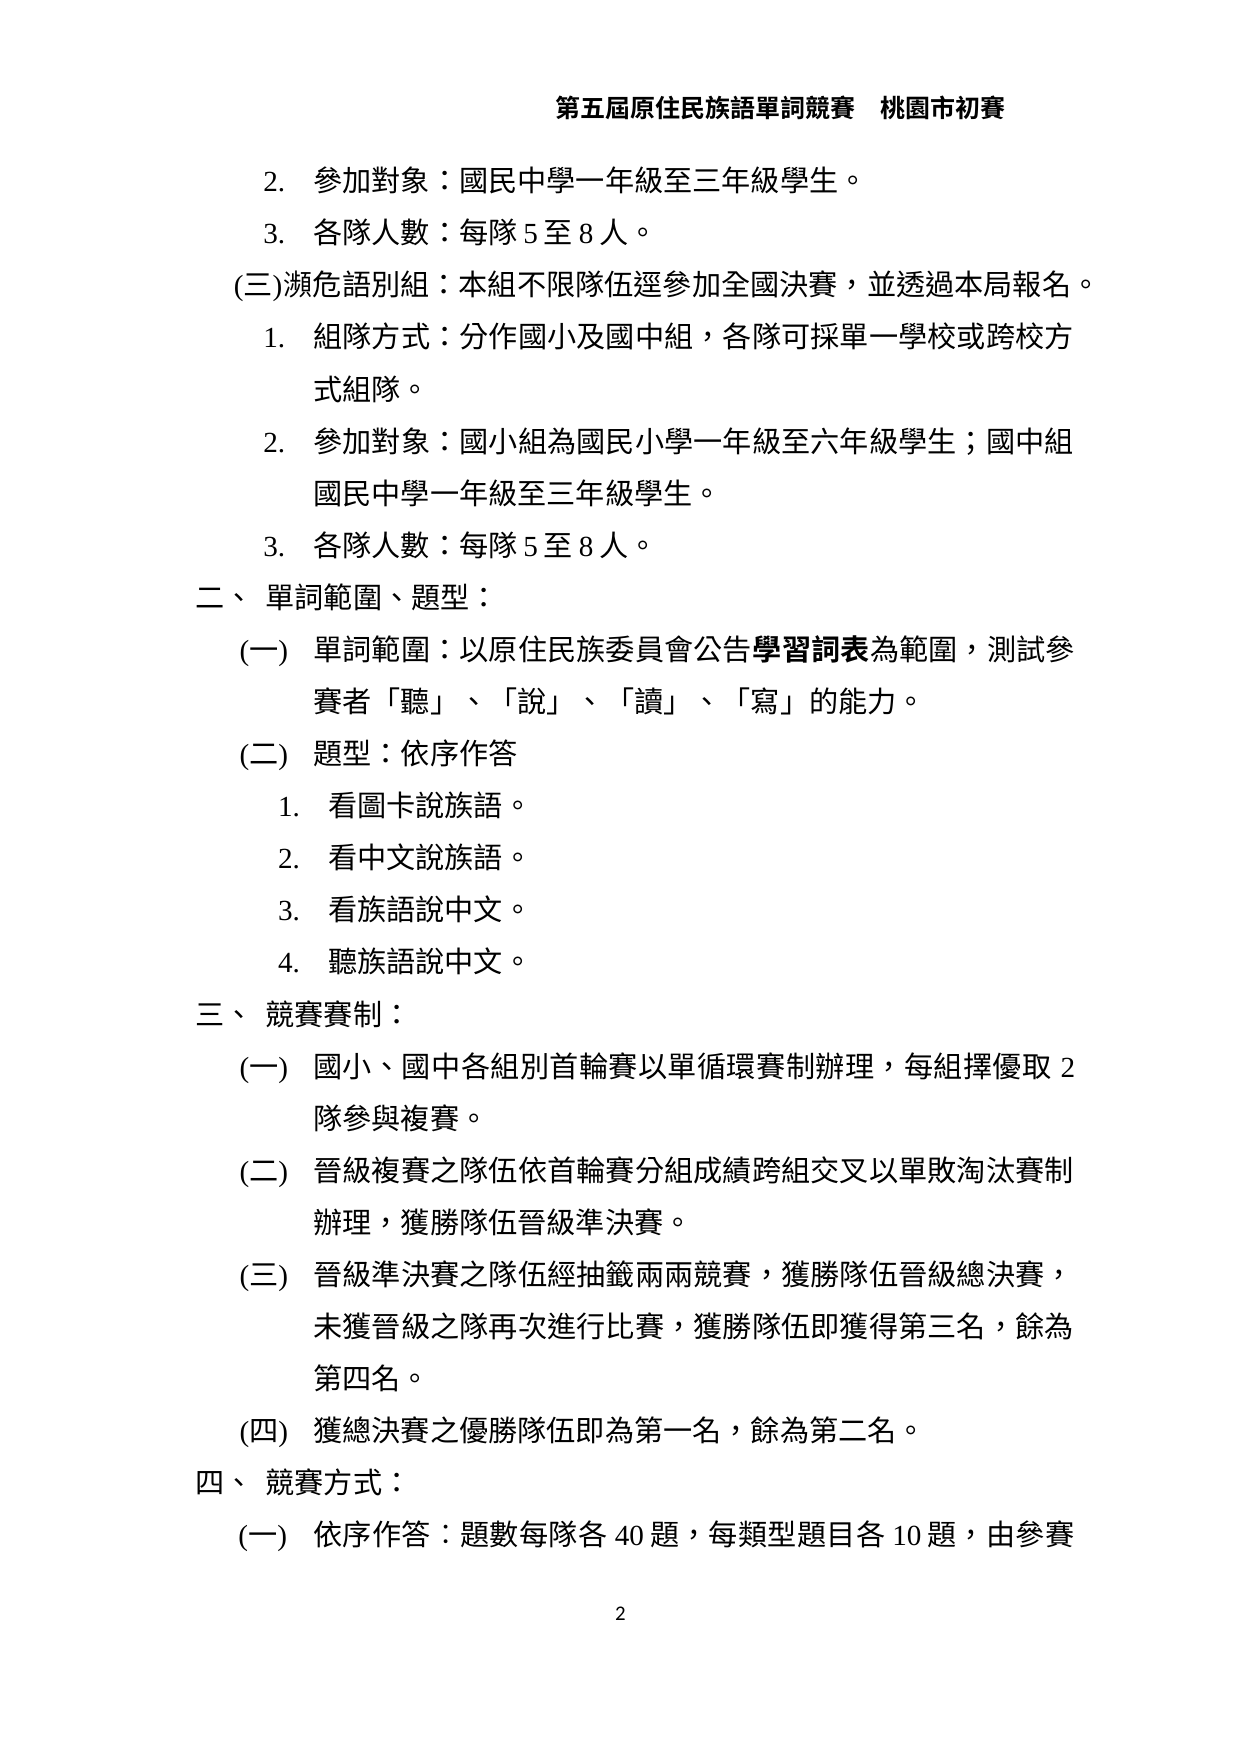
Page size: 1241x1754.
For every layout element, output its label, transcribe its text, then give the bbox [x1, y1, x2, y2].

list 組隊方式：分作國小及國中組，各隊可採單一學校或跨校方式組隊。 [263, 306, 1075, 410]
list 聽族語說中文。 [278, 931, 1075, 983]
list 瀕危語別組：本組不限隊伍逕參加全國決賽，並透過本局報名。 [233, 254, 1075, 306]
list 參加對象：國小組為國民小學一年級至六年級學生；國中組國民中學一年級至三年級學生。 [263, 410, 1075, 514]
list 題型：依序作答 [239, 723, 1075, 775]
list 參加對象：國民中學一年級至三年級學生。 [263, 150, 1075, 202]
list 看圖卡說族語。 [278, 775, 1075, 827]
list 單詞範圍：以原住民族委員會公告學習詞表為範圍，測試參賽者「聽」、「說」、「讀」、「寫」的能力。 [239, 619, 1075, 723]
list 各隊人數：每隊5至8人。 [263, 202, 1075, 254]
list 國小、國中各組別首輪賽以單循環賽制辦理，每組擇優取2隊參與複賽。 [239, 1035, 1075, 1139]
list 競賽賽制： [195, 983, 1075, 1035]
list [238, 1504, 1075, 1556]
list 看族語說中文。 [278, 879, 1075, 931]
list 晉級複賽之隊伍依首輪賽分組成績跨組交叉以單敗淘汰賽制辦理，獲勝隊伍晉級準決賽。 [239, 1139, 1075, 1244]
list 獲總決賽之優勝隊伍即為第一名，餘為第二名。 [239, 1400, 1075, 1452]
list 晉級準決賽之隊伍經抽籤兩兩競賽，獲勝隊伍晉級總決賽，未獲晉級之隊再次進行比賽，獲勝隊伍即獲得第三名，餘為第四名。 [239, 1244, 1075, 1400]
list 各隊人數：每隊5至8人。 [263, 514, 1075, 567]
list 競賽方式： [195, 1452, 1075, 1504]
list 看中文說族語。 [278, 827, 1075, 879]
list 單詞範圍、題型： [195, 567, 1075, 619]
